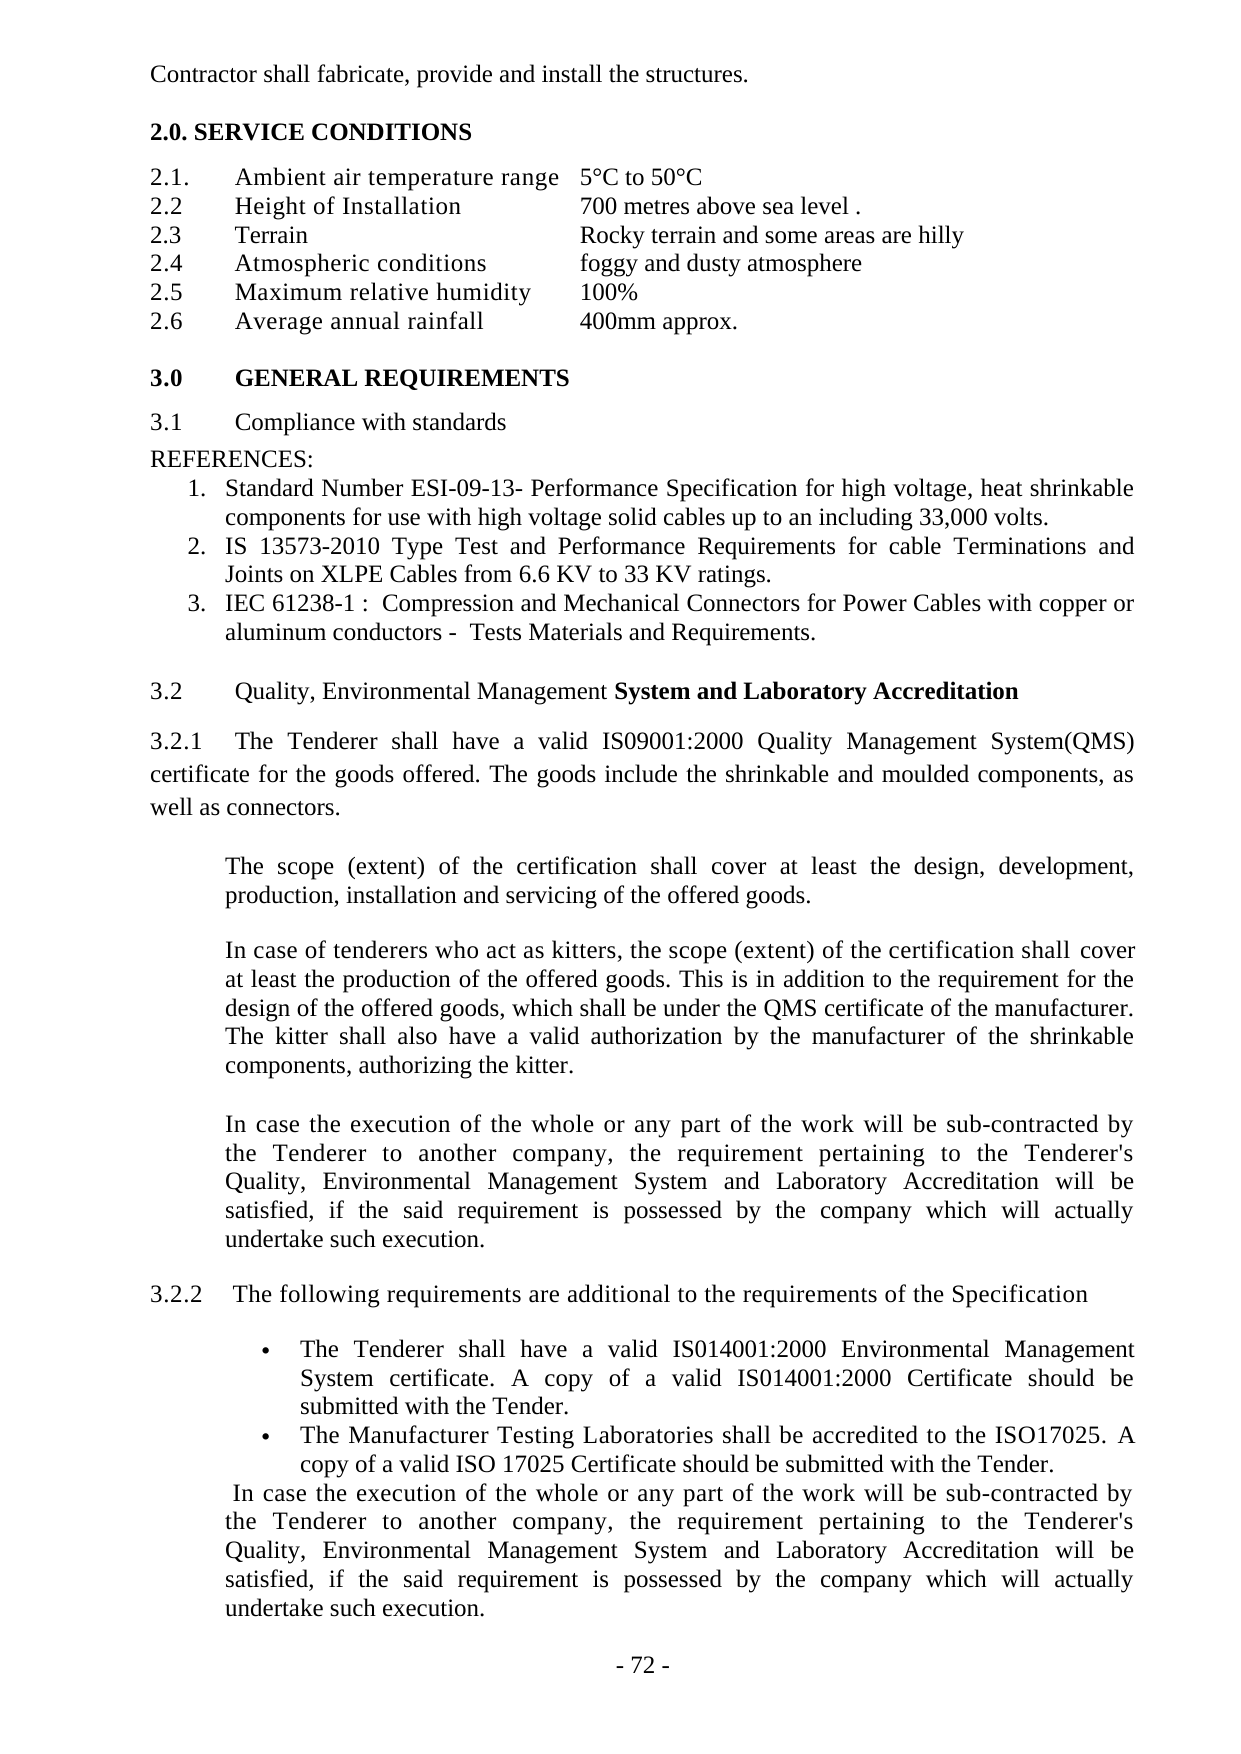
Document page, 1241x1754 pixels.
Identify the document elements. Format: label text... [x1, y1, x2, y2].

text 2.1. Ambient air temperature range 5°C to 50°C [150, 162, 1135, 191]
text 3.2.2 The following requirements are additional to the requirements of the Specification [150, 1279, 1135, 1308]
text 3.2 Quality, Environmental Management System and Laboratory Accreditation [150, 676, 1135, 704]
text 2.3 Terrain Rocky terrain and some areas are hilly [150, 220, 1135, 248]
text 3.0 GENERAL REQUIREMENTS [150, 363, 1135, 392]
text 3.2.1 The Tenderer shall have a valid IS09001:2000 Quality Management System(QMS) certificate for the goods offered. The goods include the shrinkable and moulded components, as well as connectors. [150, 726, 1135, 821]
text 2.2 Height of Installation 700 metres above sea level . [150, 191, 1135, 220]
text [150, 59, 1135, 88]
text 3.1 Compliance with standards [150, 407, 1135, 436]
text 2.5 Maximum relative humidity 100% [150, 277, 1135, 306]
list IEC 61238-1 : Compression and Mechanical Connectors for Power Cables with copper or aluminum conductors - Tests Materials and Requirements. [187, 588, 1135, 646]
list The Manufacturer Testing Laboratories shall be accredited to the ISO17025. A copy of a valid ISO 17025 Certificate should be submitted with the Tender. [262, 1420, 1135, 1478]
text 2.4 Atmospheric conditions foggy and dusty atmosphere [150, 248, 1135, 277]
text In case the execution of the whole or any part of the work will be sub-contracted by the Tenderer to another company, the requirement pertaining to the Tenderer's Quality, Environmental Management System and Laboratory Accreditation will be satisfied, if the said requirement is possessed by the company which will actually undertake such execution. [225, 1109, 1135, 1253]
text REFERENCES: [150, 444, 1135, 473]
text In case of tenderers who act as kitters, the scope (extent) of the certification shall cover at least the production of the offered goods. This is in addition to the requirement for the design of the offered goods, which shall be under the QMS certificate of the manufacturer. The kitter shall also have a valid authorization by the manufacturer of the shrinkable components, authorizing the kitter. [225, 935, 1135, 1079]
list The Tenderer shall have a valid IS014001:2000 Environmental Management System certificate. A copy of a valid IS014001:2000 Certificate should be submitted with the Tender. [262, 1334, 1135, 1420]
list Standard Number ESI-09-13- Performance Specification for high voltage, heat shrinkable components for use with high voltage solid cables up to an including 33,000 volts. [187, 473, 1135, 531]
text In case the execution of the whole or any part of the work will be sub-contracted by the Tenderer to another company, the requirement pertaining to the Tenderer's Quality, Environmental Management System and Laboratory Accreditation will be satisfied, if the said requirement is possessed by the company which will actually undertake such execution. [225, 1478, 1135, 1621]
text 2.0. SERVICE CONDITIONS [150, 117, 1135, 145]
text 2.6 Average annual rainfall 400mm approx. [150, 306, 1135, 335]
text The scope (extent) of the certification shall cover at least the design, development, production, installation and servicing of the offered goods. [225, 851, 1135, 909]
list IS 13573-2010 Type Test and Performance Requirements for cable Terminations and Joints on XLPE Cables from 6.6 KV to 33 KV ratings. [187, 531, 1135, 588]
